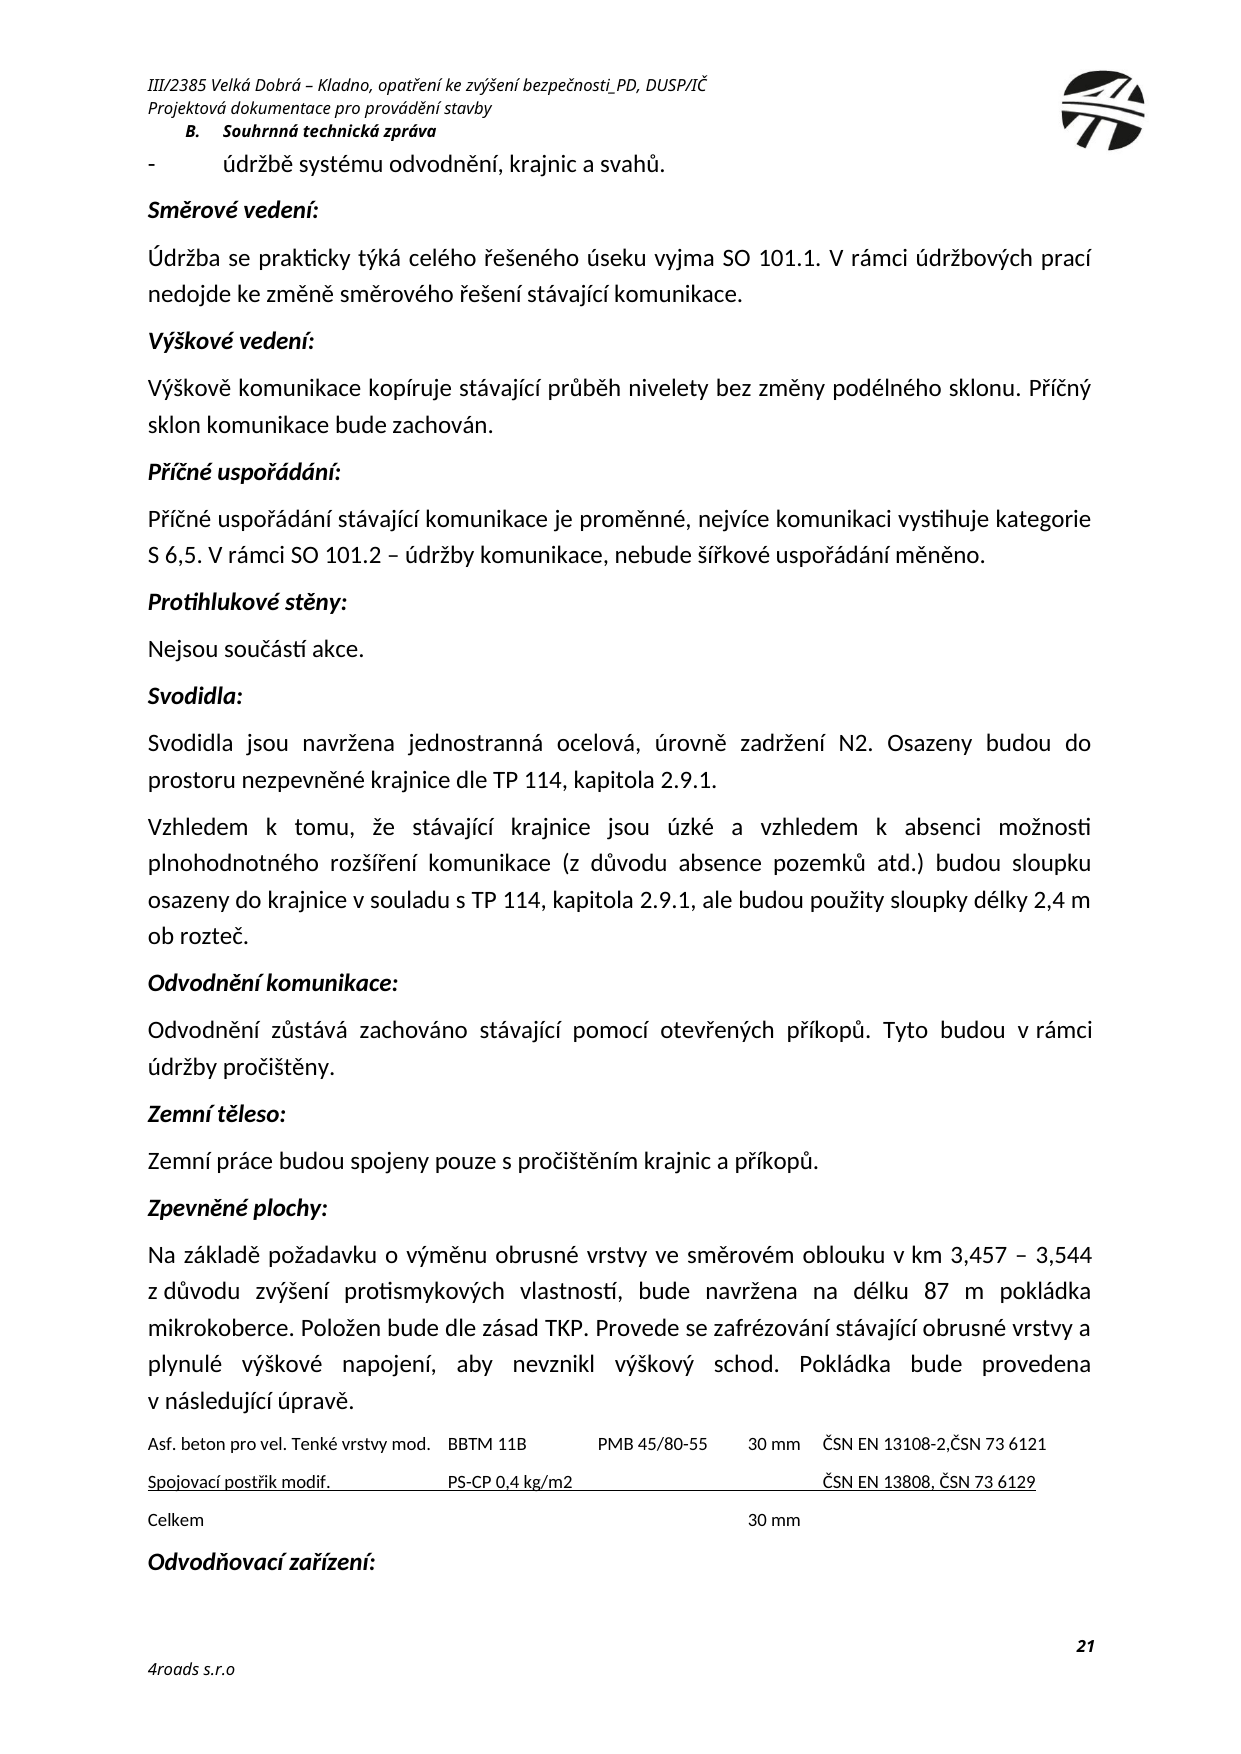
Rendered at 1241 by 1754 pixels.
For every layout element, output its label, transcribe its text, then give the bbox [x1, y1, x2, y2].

text Svodidla jsou navržena jednostranná ocelová, úrovně zadržení N2. Osazeny budou do prostoru nezpevněné krajnice dle TP 114, kapitola 2.9.1. [148, 727, 1092, 794]
text Příčné uspořádání stávající komunikace je proměnné, nejvíce komunikaci vystihuje kategorie S 6,5. V rámci SO 101.2 – údržby komunikace, nebude šířkové uspořádání měněno. [148, 503, 1092, 570]
text Výškové vedení: [148, 325, 1092, 356]
text - údržbě systému odvodnění, krajnic a svahů. [148, 148, 1092, 178]
text Asf. beton pro vel. Tenké vrstvy mod. BBTM 11B PMB 45/80-55 30 mm ČSN EN 13108-2,ČSN 73 6121 [148, 1432, 1092, 1455]
text Výškově komunikace kopíruje stávající průběh nivelety bez změny podélného sklonu. Příčný sklon komunikace bude zachován. [148, 372, 1092, 439]
picture [1053, 63, 1153, 159]
text Odvodnění zůstává zachováno stávající pomocí otevřených příkopů. Tyto budou v rámci údržby pročištěny. [148, 1014, 1092, 1081]
text Odvodňovací zařízení: [148, 1546, 1092, 1576]
text Příčné uspořádání: [148, 456, 1092, 486]
text Údržba se prakticky týká celého řešeného úseku vyjma SO 101.1. V rámci údržbových prací nedojde ke změně směrového řešení stávající komunikace. [148, 242, 1092, 309]
text Na základě požadavku o výměnu obrusné vrstvy ve směrovém oblouku v km 3,457 – 3,544 z důvodu zvýšení protismykových vlastností, bude navržena na délku 87 m pokládka mikrokoberce. Položen bude dle zásad TKP. Provede se zafrézování stávající obrusné vrstvy a plynulé výškové napojení, aby nevznikl výškový schod. Pokládka bude provedena v následující úpravě. [148, 1239, 1092, 1416]
text Nejsou součástí akce. [148, 633, 1092, 664]
text Zemní těleso: [148, 1098, 1092, 1128]
text Zemní práce budou spojeny pouze s pročištěním krajnic a příkopů. [148, 1145, 1092, 1175]
text Celkem 30 mm [148, 1508, 1092, 1531]
text Směrové vedení: [148, 195, 1092, 225]
text Svodidla: [148, 680, 1092, 711]
text Vzhledem k tomu, že stávající krajnice jsou úzké a vzhledem k absenci možnosti plnohodnotného rozšíření komunikace (z důvodu absence pozemků atd.) budou sloupku osazeny do krajnice v souladu s TP 114, kapitola 2.9.1, ale budou použity sloupky délky 2,4 m ob rozteč. [148, 811, 1092, 951]
text Spojovací postřik modif. PS-CP 0,4 kg/m2 ČSN EN 13808, ČSN 73 6129 [148, 1470, 1092, 1493]
text Protihlukové stěny: [148, 586, 1092, 617]
text Zpevněné plochy: [148, 1192, 1092, 1222]
text Odvodnění komunikace: [148, 967, 1092, 998]
